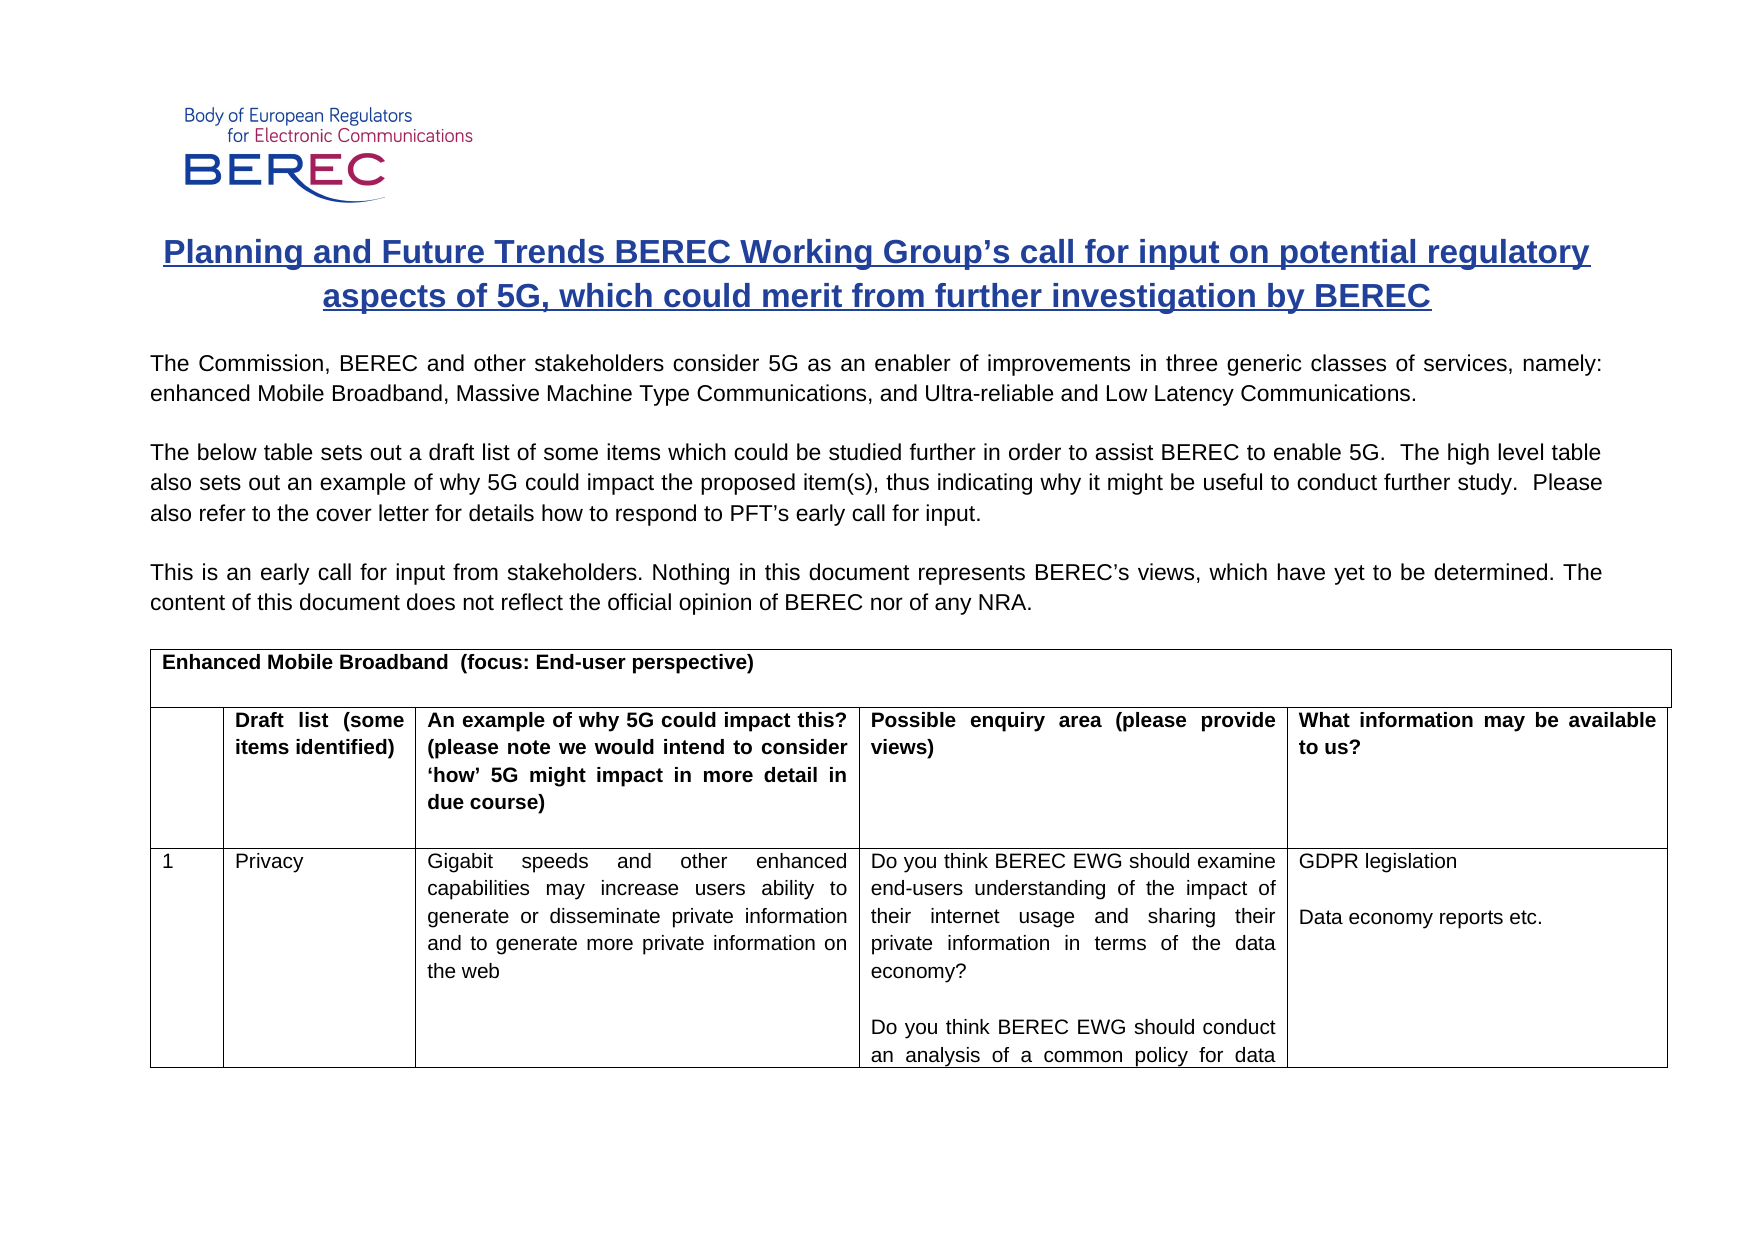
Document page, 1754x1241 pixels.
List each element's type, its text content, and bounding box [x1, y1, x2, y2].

table_header Enhanced Mobile Broadband (focus: End-user perspective) [151, 650, 1671, 707]
table_cell Draft list (some items identified) [224, 708, 415, 847]
table_cell An example of why 5G could impact this? (please note we would intend to consider ‘how’ 5G might impact in more detail in due course) [416, 708, 859, 847]
text This is an early call for input from stakeholders. Nothing in this document represents BEREC’s views, which have yet to be determined. The content of this document does not reflect the official opinion of BEREC nor of any NRA. [150, 559, 1604, 615]
table_cell 1 [151, 849, 223, 1067]
table_cell GDPR legislation Data economy reports etc. [1288, 849, 1667, 1067]
picture [150, 73, 507, 232]
text Planning and Future Trends BEREC Working Group’s call for input on potential regulatory aspects of 5G, which could merit from further investigation by BEREC [150, 232, 1604, 314]
table_cell Privacy [224, 849, 415, 1067]
table_cell What information may be available to us? [1288, 708, 1667, 847]
table_cell [151, 708, 223, 847]
text The below table sets out a draft list of some items which could be studied further in order to assist BEREC to enable 5G. The high level table also sets out an example of why 5G could impact the proposed item(s), thus indicating why it might be useful to conduct further study. Please also refer to the cover letter for details how to respond to PFT’s early call for input. [150, 439, 1604, 526]
text The Commission, BEREC and other stakeholders consider 5G as an enabler of improvements in three generic classes of services, namely: enhanced Mobile Broadband, Massive Machine Type Communications, and Ultra-reliable and Low Latency Communications. [150, 349, 1604, 406]
table_cell Possible enquiry area (please provide views) [860, 708, 1287, 847]
